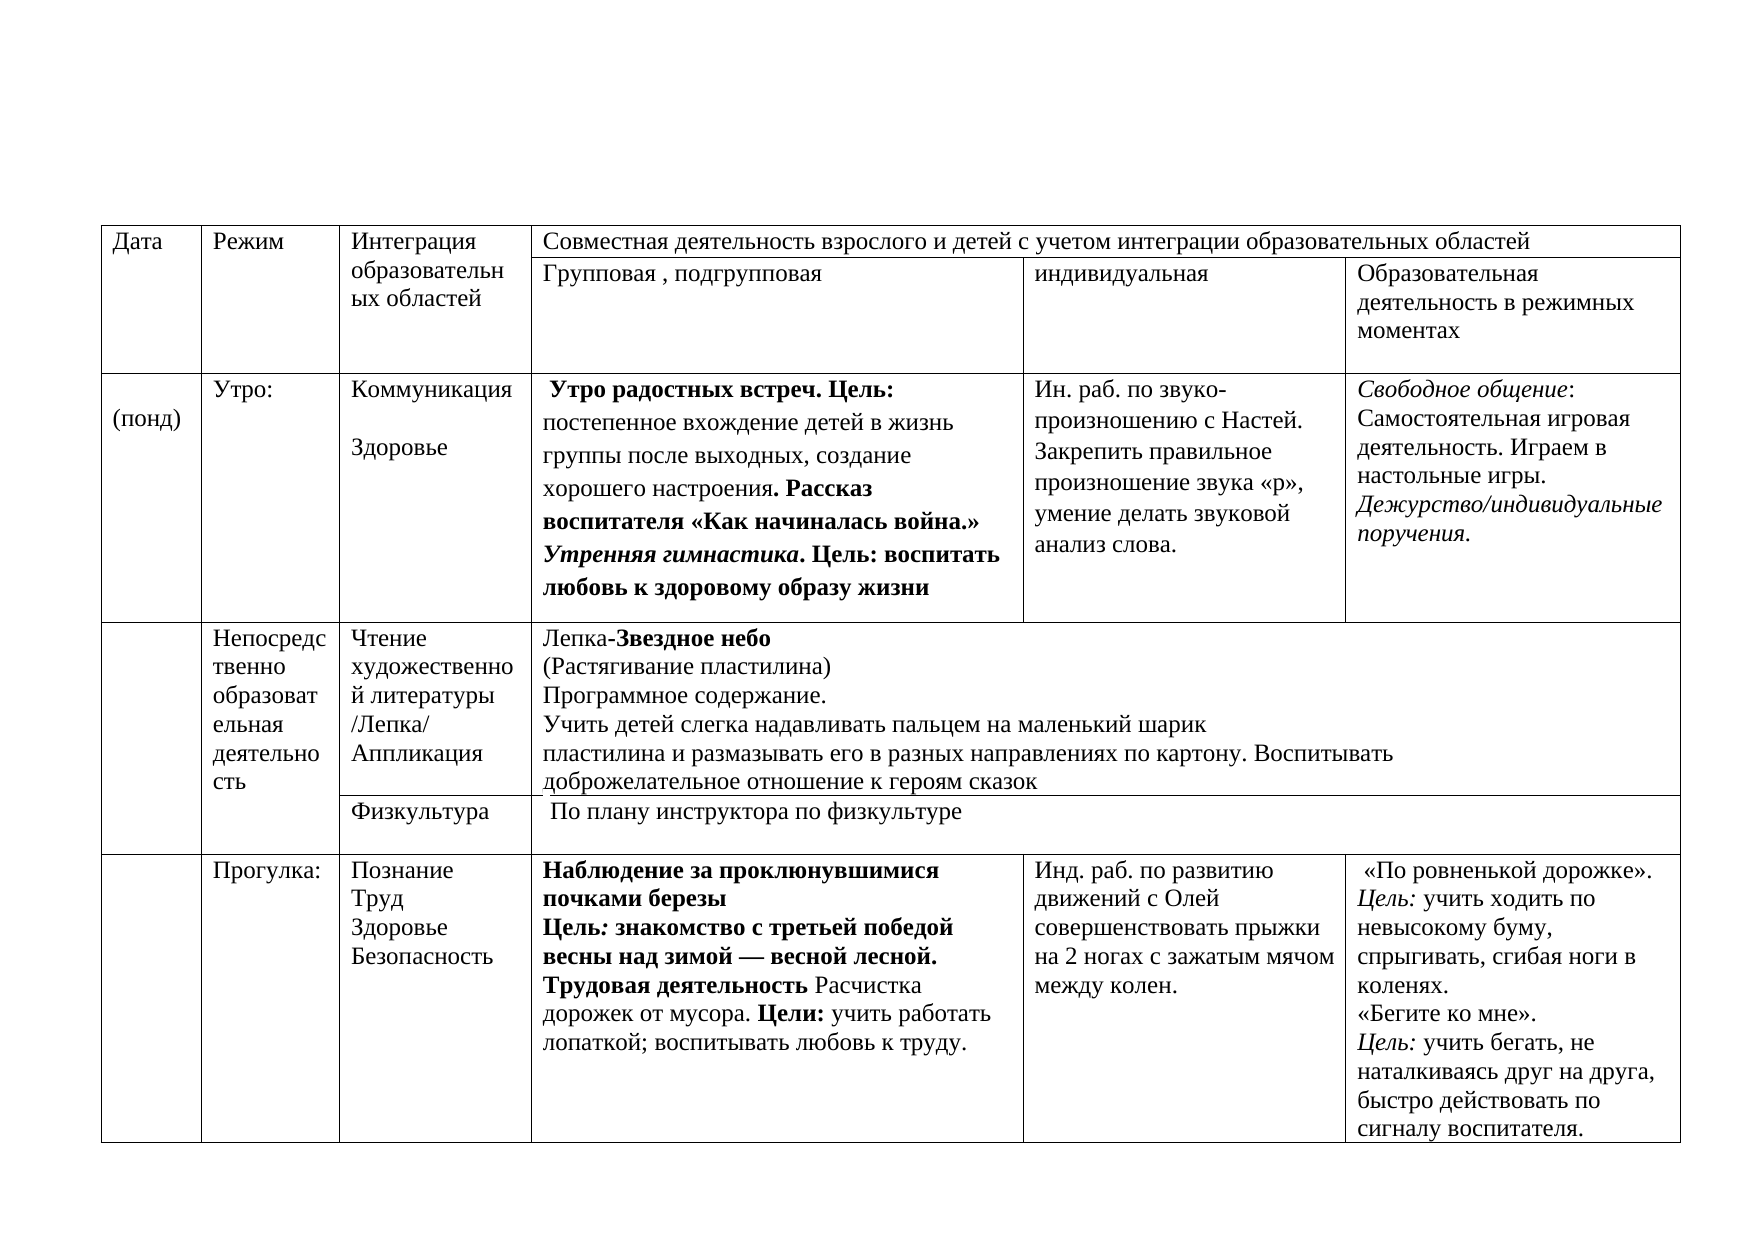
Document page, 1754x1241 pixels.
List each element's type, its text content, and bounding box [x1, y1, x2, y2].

table_cell Лепка-Звездное небо (Растягивание пластилина) Программное содержание. Учить детей слегка надавливать пальцем на маленький шарик пластилина и размазывать его в разных направлениях по картону. Воспитывать доброжелательное отношение к героям сказок [532, 623, 1680, 795]
table_cell Утро радостных встреч. Цель: постепенное вхождение детей в жизнь группы после выходных, создание хорошего настроения. Рассказ воспитателя «Как начиналась война.» Утренняя гимнастика. Цель: воспитать любовь к здоровому образу жизни [532, 374, 1023, 622]
table_header Дата [102, 226, 201, 373]
table_cell Чтение художественной литературы /Лепка/Аппликация [340, 623, 531, 795]
table_cell Прогулка: [202, 855, 339, 1142]
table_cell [1024, 855, 1345, 1142]
table_cell [102, 623, 201, 854]
table_cell (понд) [102, 374, 201, 622]
table_header Интеграция образовательных областей [340, 226, 531, 373]
table_cell Образовательная деятельность в режимных моментах [1346, 258, 1680, 373]
table_cell Групповая , подгрупповая [532, 258, 1023, 373]
table_cell Утро: [202, 374, 339, 622]
table_cell [102, 855, 201, 1142]
table_cell Коммуникация Здоровье [340, 374, 531, 622]
table_cell Физкультура [340, 796, 531, 854]
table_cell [1346, 855, 1680, 1142]
table_cell Свободное общение: Самостоятельная игровая деятельность. Играем в настольные игры. Дежурство/индивидуальные поручения. [1346, 374, 1680, 622]
table_header Совместная деятельность взрослого и детей с учетом интеграции образовательных областей [532, 226, 1680, 257]
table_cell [340, 855, 531, 1142]
table_cell Непосредственно образовательная деятельность [202, 623, 339, 854]
table_header Режим [202, 226, 339, 373]
table_cell Ин. раб. по звуко-произношению с Настей. Закрепить правильное произношение звука «р», умение делать звуковой анализ слова. [1024, 374, 1345, 622]
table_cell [532, 855, 1023, 1142]
table_cell По плану инструктора по физкультуре [532, 796, 1680, 854]
table_cell индивидуальная [1024, 258, 1345, 373]
